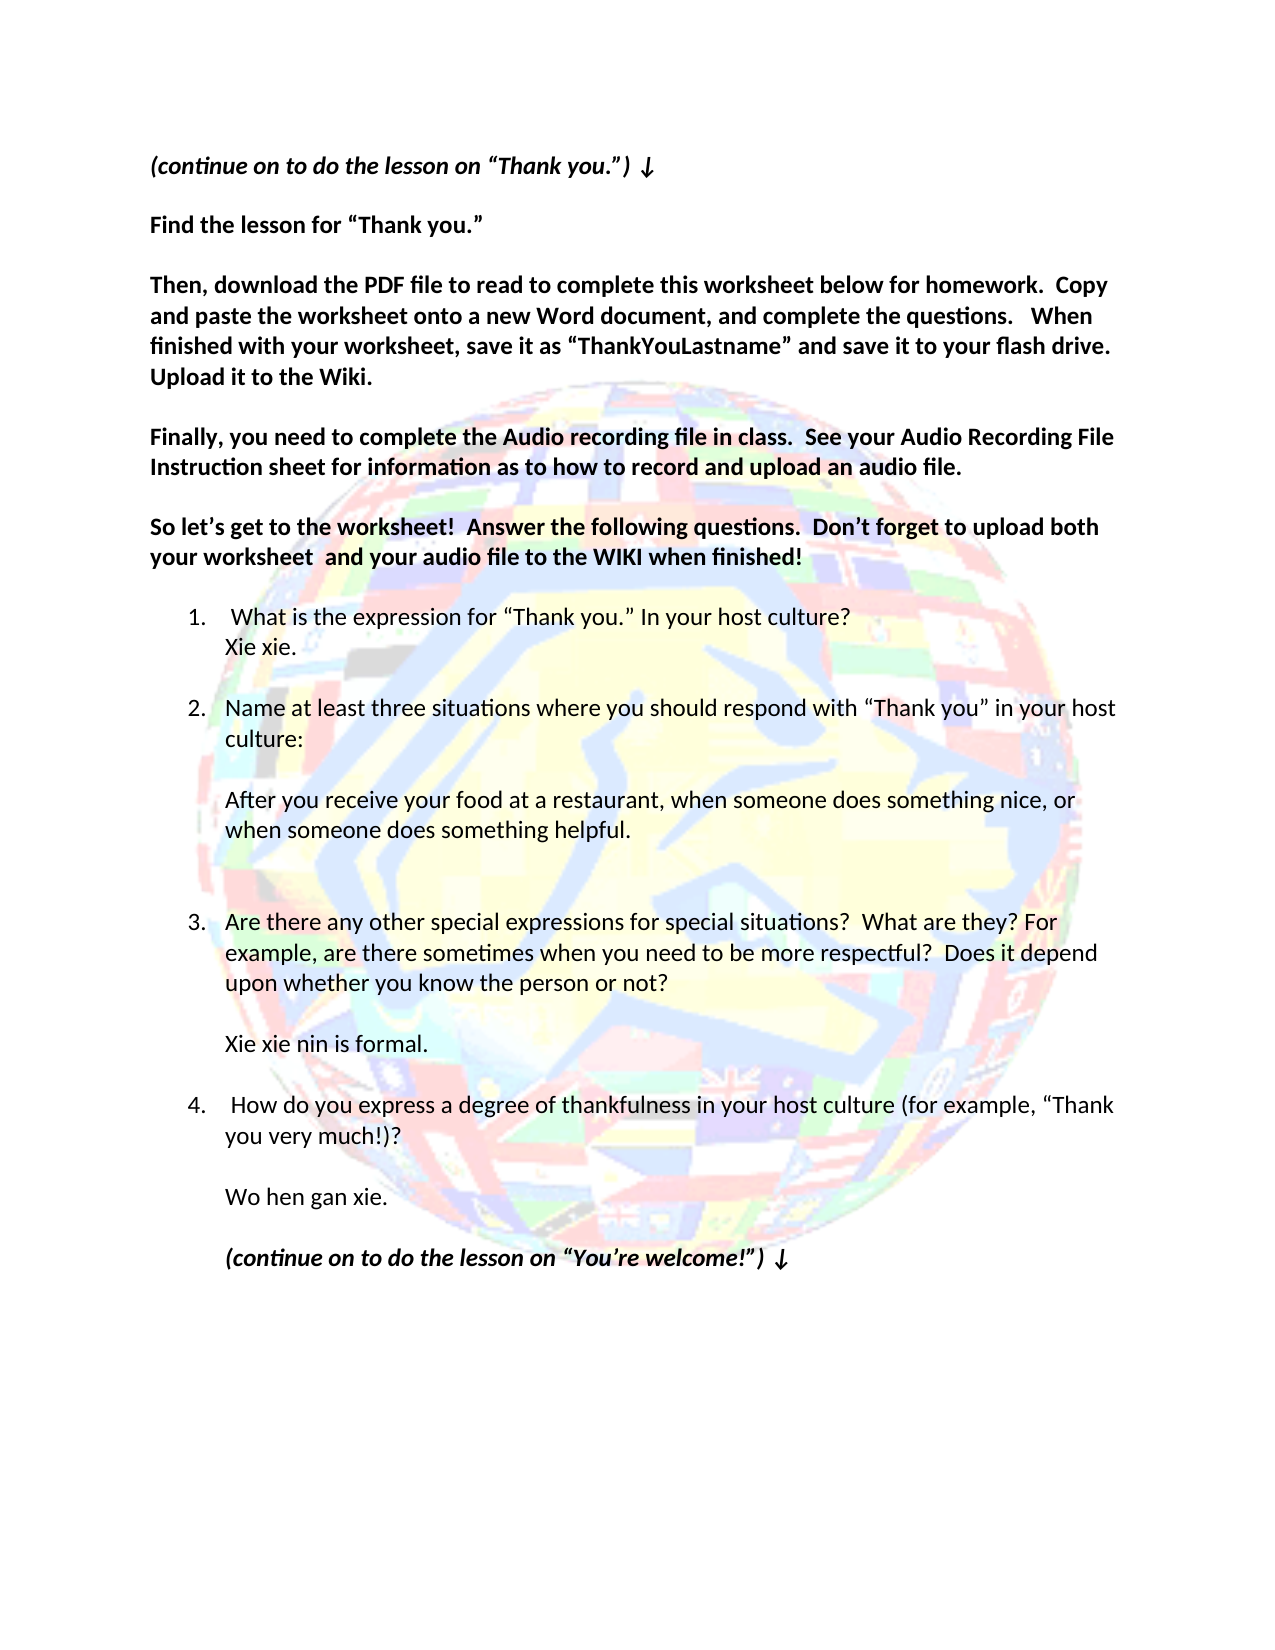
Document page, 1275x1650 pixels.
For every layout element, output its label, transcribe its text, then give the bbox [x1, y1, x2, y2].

text Finally, you need to complete the Audio recording file in class. See your Audio Recording File Instruction sheet for information as to how to record and upload an audio file. [150, 421, 1125, 482]
text Find the lesson for “Thank you.” [150, 210, 1125, 240]
list (continue on to do the lesson on “You’re welcome!”) ↓ [225, 1242, 1125, 1272]
list What is the expression for “Thank you.” In your host culture? [187, 601, 1125, 632]
list Wo hen gan xie. [225, 1181, 1125, 1211]
list After you receive your food at a restaurant, when someone does something nice, or when someone does something helpful. [225, 784, 1125, 845]
list How do you express a degree of thankfulness in your host culture (for example, “Thank you very much!)? [187, 1089, 1125, 1150]
text (continue on to do the lesson on “Thank you.”) ↓ [150, 150, 1125, 181]
list Name at least three situations where you should respond with “Thank you” in your host culture: [187, 693, 1125, 754]
list Xie xie. [225, 632, 1125, 662]
text So let’s get to the worksheet! Answer the following questions. Don’t forget to upload both your worksheet and your audio file to the WIKI when finished! [150, 511, 1125, 572]
list Xie xie nin is formal. [225, 1028, 1125, 1059]
text Then, download the PDF file to read to complete this worksheet below for homework. Copy and paste the worksheet onto a new Word document, and complete the questions. When finished with your worksheet, save it as “ThankYouLastname” and save it to your flash drive. Upload it to the Wiki. [150, 269, 1125, 391]
list Are there any other special expressions for special situations? What are they? For example, are there sometimes when you need to be more respectful? Does it depend upon whether you know the person or not? [187, 906, 1125, 998]
